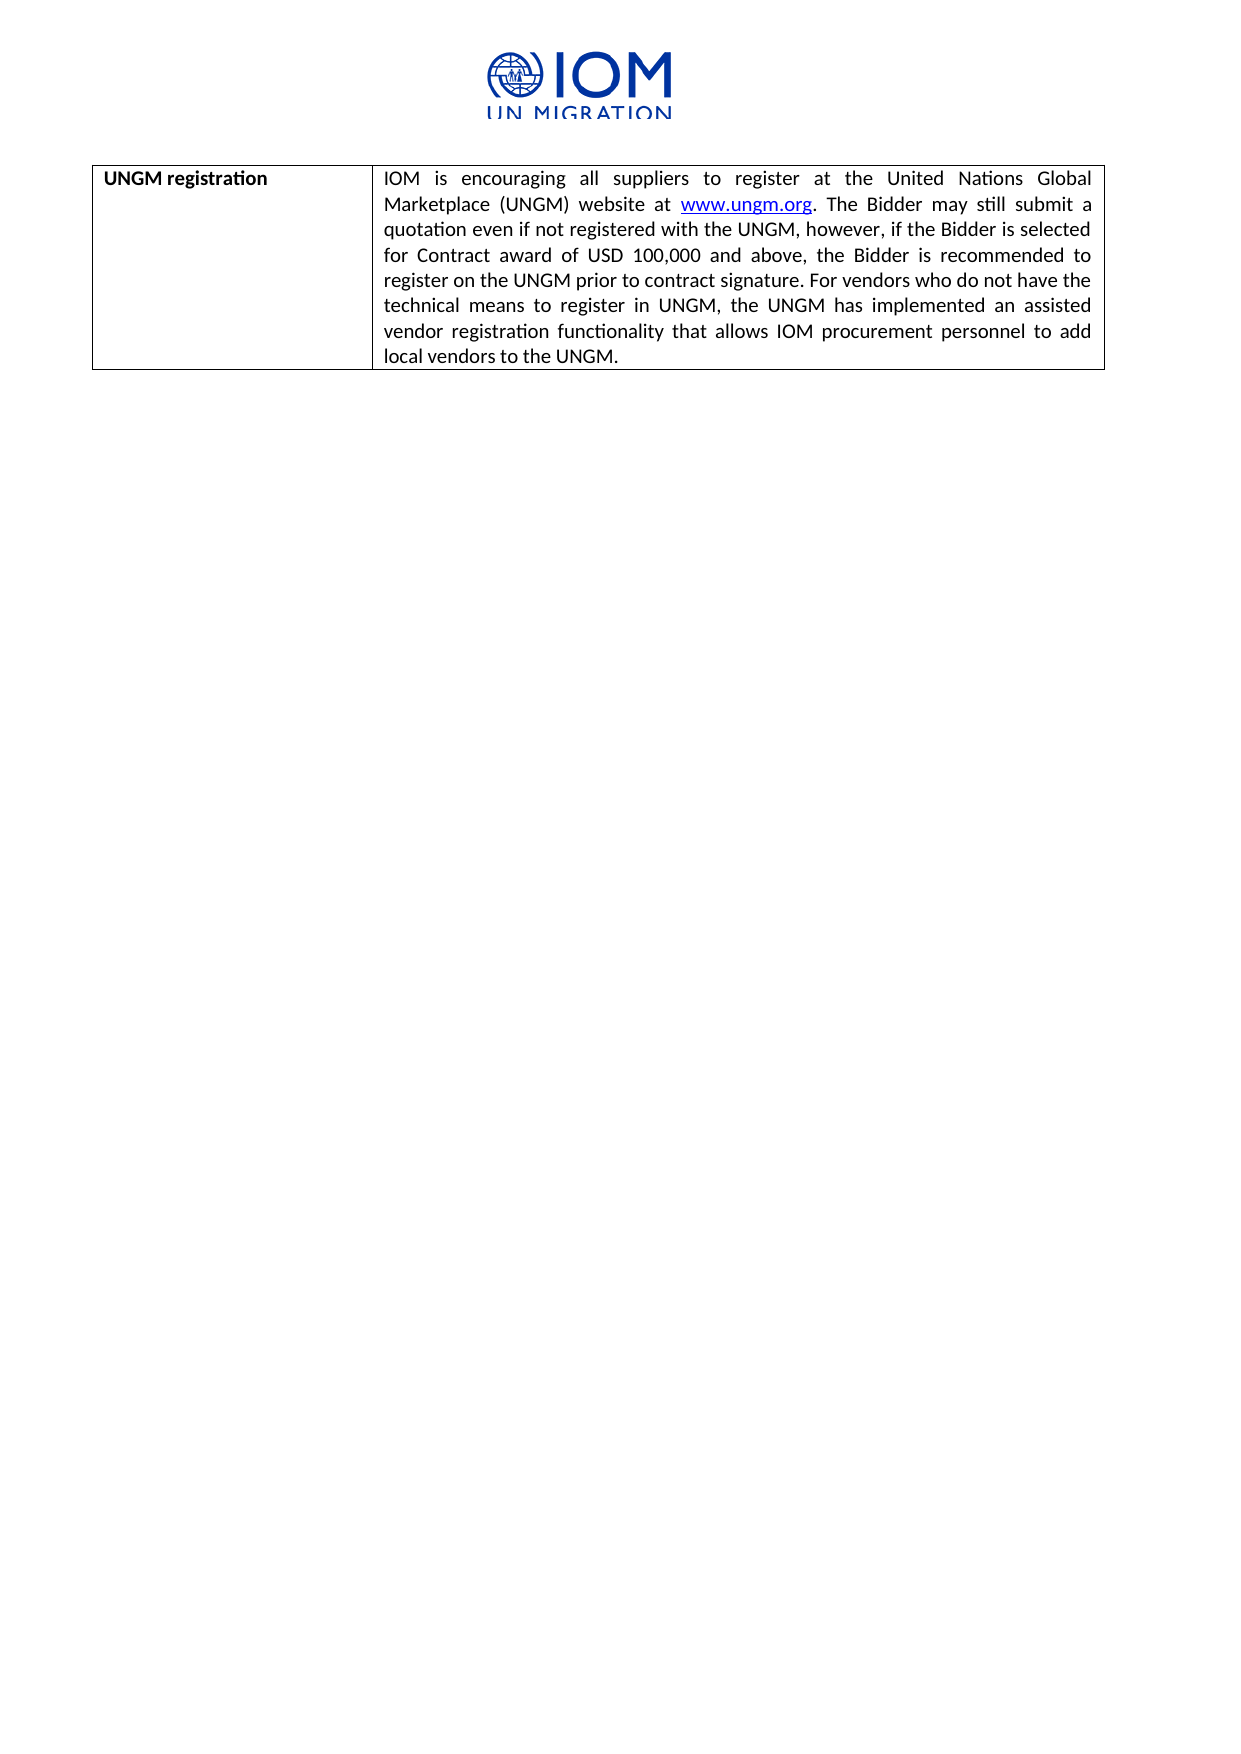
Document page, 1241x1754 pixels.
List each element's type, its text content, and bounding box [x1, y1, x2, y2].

table_cell UNGM registration [93, 166, 372, 369]
picture [483, 50, 672, 119]
table_cell IOM is encouraging all suppliers to register at the United Nations Global Marketplace (UNGM) website at www.ungm.org. The Bidder may still submit a quotation even if not registered with the UNGM, however, if the Bidder is selected for Contract award of USD 100,000 and above, the Bidder is recommended to register on the UNGM prior to contract signature. For vendors who do not have the technical means to register in UNGM, the UNGM has implemented an assisted vendor registration functionality that allows IOM procurement personnel to add local vendors to the UNGM. [373, 166, 1104, 369]
